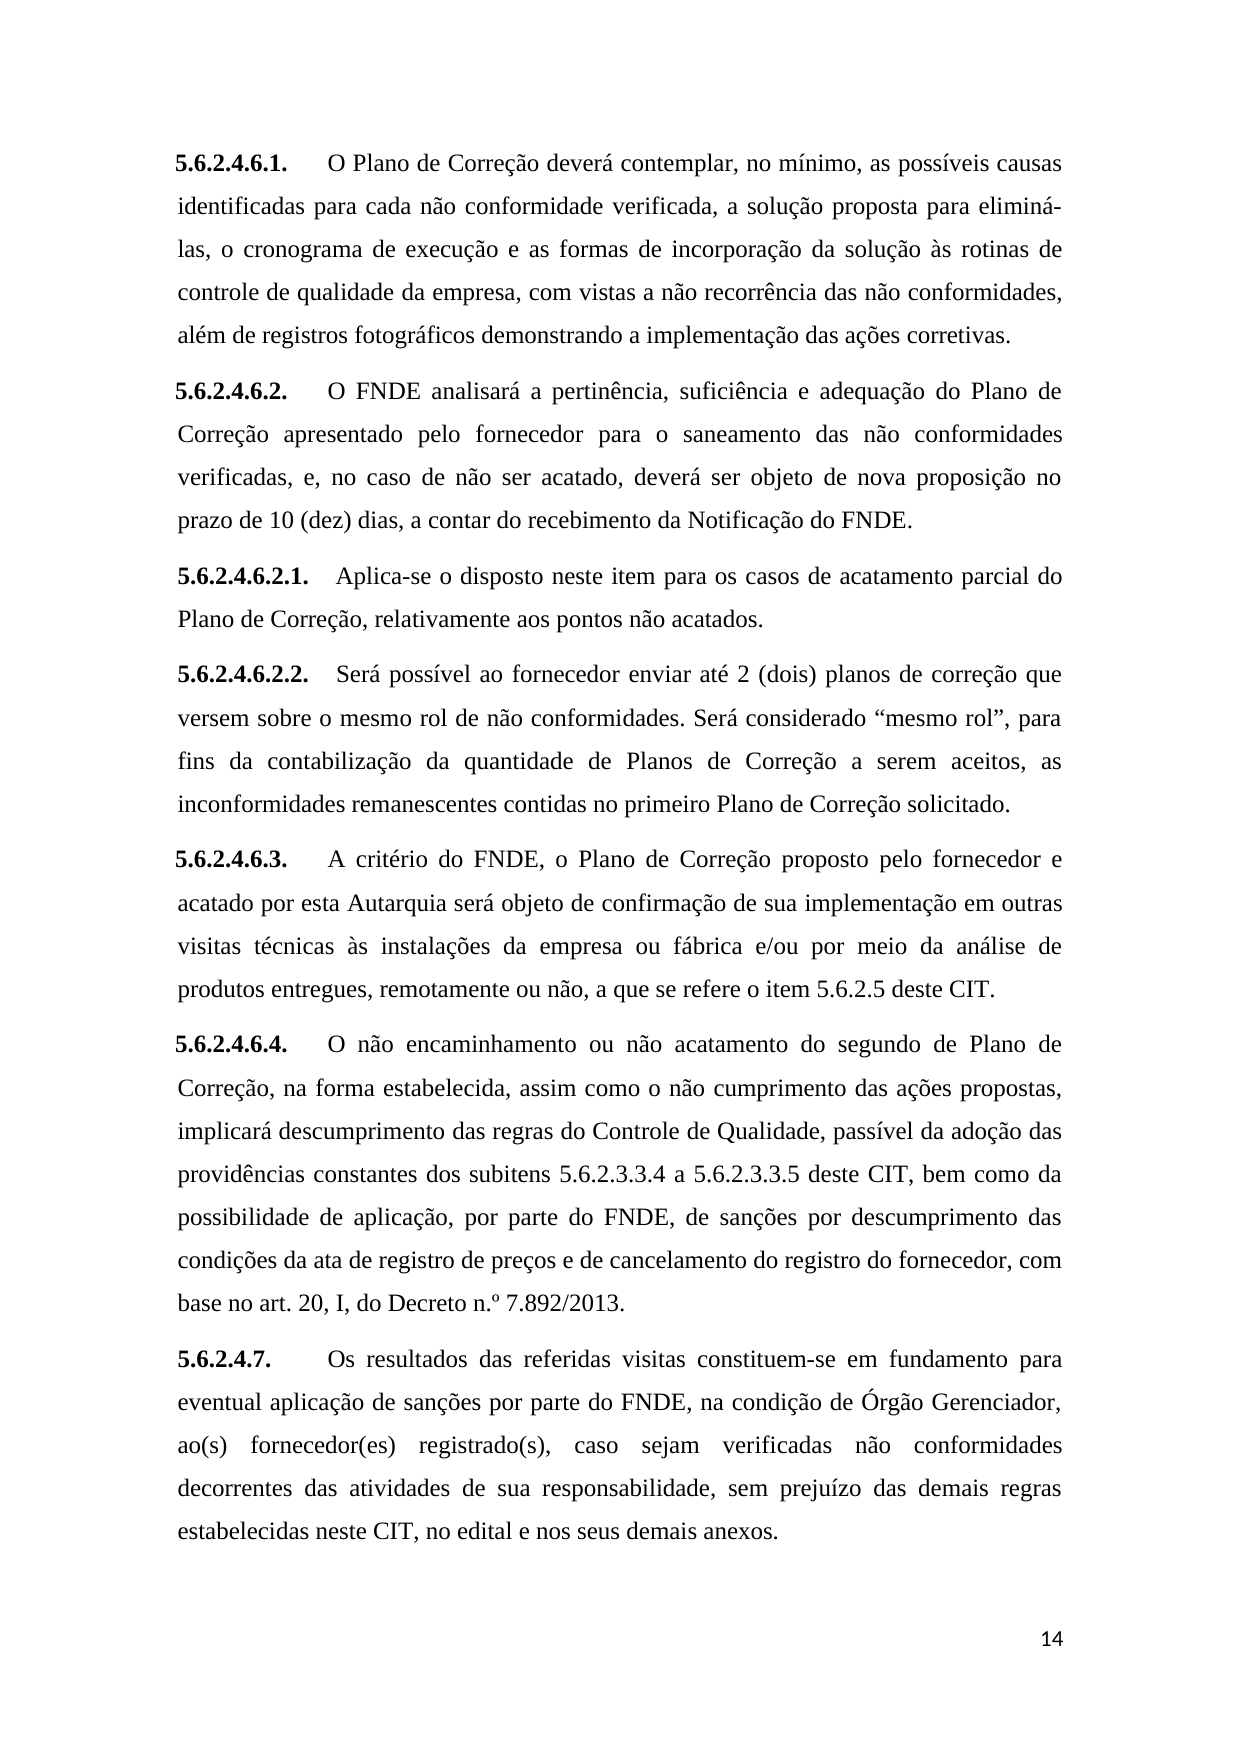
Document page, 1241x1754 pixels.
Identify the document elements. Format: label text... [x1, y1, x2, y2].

list Os resultados das referidas visitas constituem-se em fundamento para eventual aplicação de sanções por parte do FNDE, na condição de Órgão Gerenciador, ao(s) fornecedor(es) registrado(s), caso sejam verificadas não conformidades decorrentes das atividades de sua responsabilidade, sem prejuízo das demais regras estabelecidas neste CIT, no edital e nos seus demais anexos. [177, 1344, 1063, 1545]
list A critério do FNDE, o Plano de Correção proposto pelo fornecedor e acatado por esta Autarquia será objeto de confirmação de sua implementação em outras visitas técnicas às instalações da empresa ou fábrica e/ou por meio da análise de produtos entregues, remotamente ou não, a que se refere o item 5.6.2.5 deste CIT. [175, 844, 1063, 1003]
list O não encaminhamento ou não acatamento do segundo de Plano de Correção, na forma estabelecida, assim como o não cumprimento das ações propostas, implicará descumprimento das regras do Controle de Qualidade, passível da adoção das providências constantes dos subitens 5.6.2.3.3.4 a 5.6.2.3.3.5 deste CIT, bem como da possibilidade de aplicação, por parte do FNDE, de sanções por descumprimento das condições da ata de registro de preços e de cancelamento do registro do fornecedor, com base no art. 20, I, do Decreto n.º 7.892/2013. [175, 1029, 1063, 1317]
list Aplica-se o disposto neste item para os casos de acatamento parcial do Plano de Correção, relativamente aos pontos não acatados. [177, 561, 1063, 633]
list O FNDE analisará a pertinência, suficiência e adequação do Plano de Correção apresentado pelo fornecedor para o saneamento das não conformidades verificadas, e, no caso de não ser acatado, deverá ser objeto de nova proposição no prazo de 10 (dez) dias, a contar do recebimento da Notificação do FNDE. [175, 376, 1063, 534]
list Será possível ao fornecedor enviar até 2 (dois) planos de correção que versem sobre o mesmo rol de não conformidades. Será considerado “mesmo rol”, para fins da contabilização da quantidade de Planos de Correção a serem aceitos, as inconformidades remanescentes contidas no primeiro Plano de Correção solicitado. [177, 659, 1063, 818]
list O Plano de Correção deverá contemplar, no mínimo, as possíveis causas identificadas para cada não conformidade verificada, a solução proposta para eliminá-las, o cronograma de execução e as formas de incorporação da solução às rotinas de controle de qualidade da empresa, com vistas a não recorrência das não conformidades, além de registros fotográficos demonstrando a implementação das ações corretivas. [175, 148, 1063, 349]
